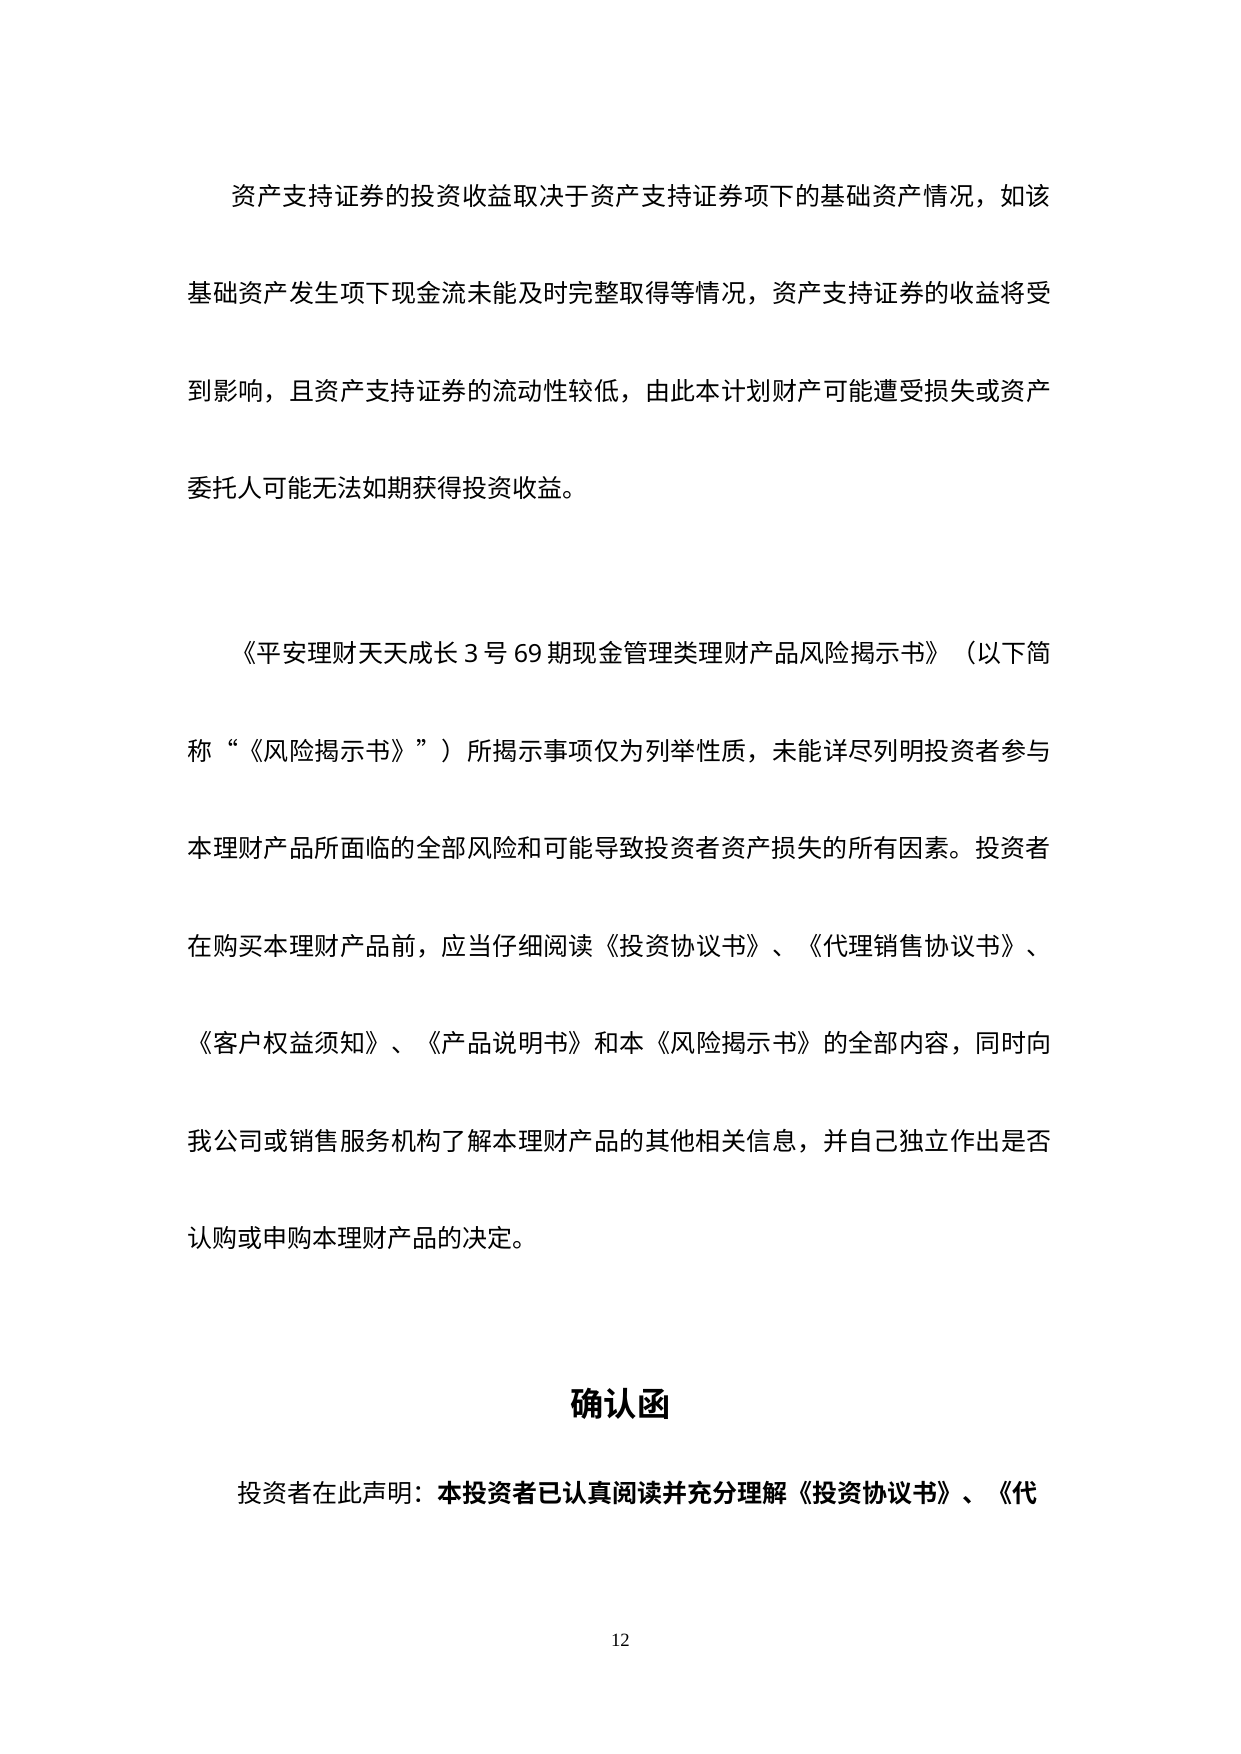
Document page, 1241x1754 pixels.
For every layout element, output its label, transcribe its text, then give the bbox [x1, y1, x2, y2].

text 确认函 [187, 1370, 1053, 1435]
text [187, 1459, 1053, 1524]
text 资产支持证券的投资收益取决于资产支持证券项下的基础资产情况，如该基础资产发生项下现金流未能及时完整取得等情况，资产支持证券的收益将受到影响，且资产支持证券的流动性较低，由此本计划财产可能遭受损失或资产委托人可能无法如期获得投资收益。 [187, 162, 1053, 519]
text 《平安理财天天成长3号69期现金管理类理财产品风险揭示书》（以下简称“《风险揭示书》”）所揭示事项仅为列举性质，未能详尽列明投资者参与本理财产品所面临的全部风险和可能导致投资者资产损失的所有因素。投资者在购买本理财产品前，应当仔细阅读《投资协议书》、《代理销售协议书》、《客户权益须知》、《产品说明书》和本《风险揭示书》的全部内容，同时向我公司或销售服务机构了解本理财产品的其他相关信息，并自己独立作出是否认购或申购本理财产品的决定。 [187, 619, 1053, 1269]
